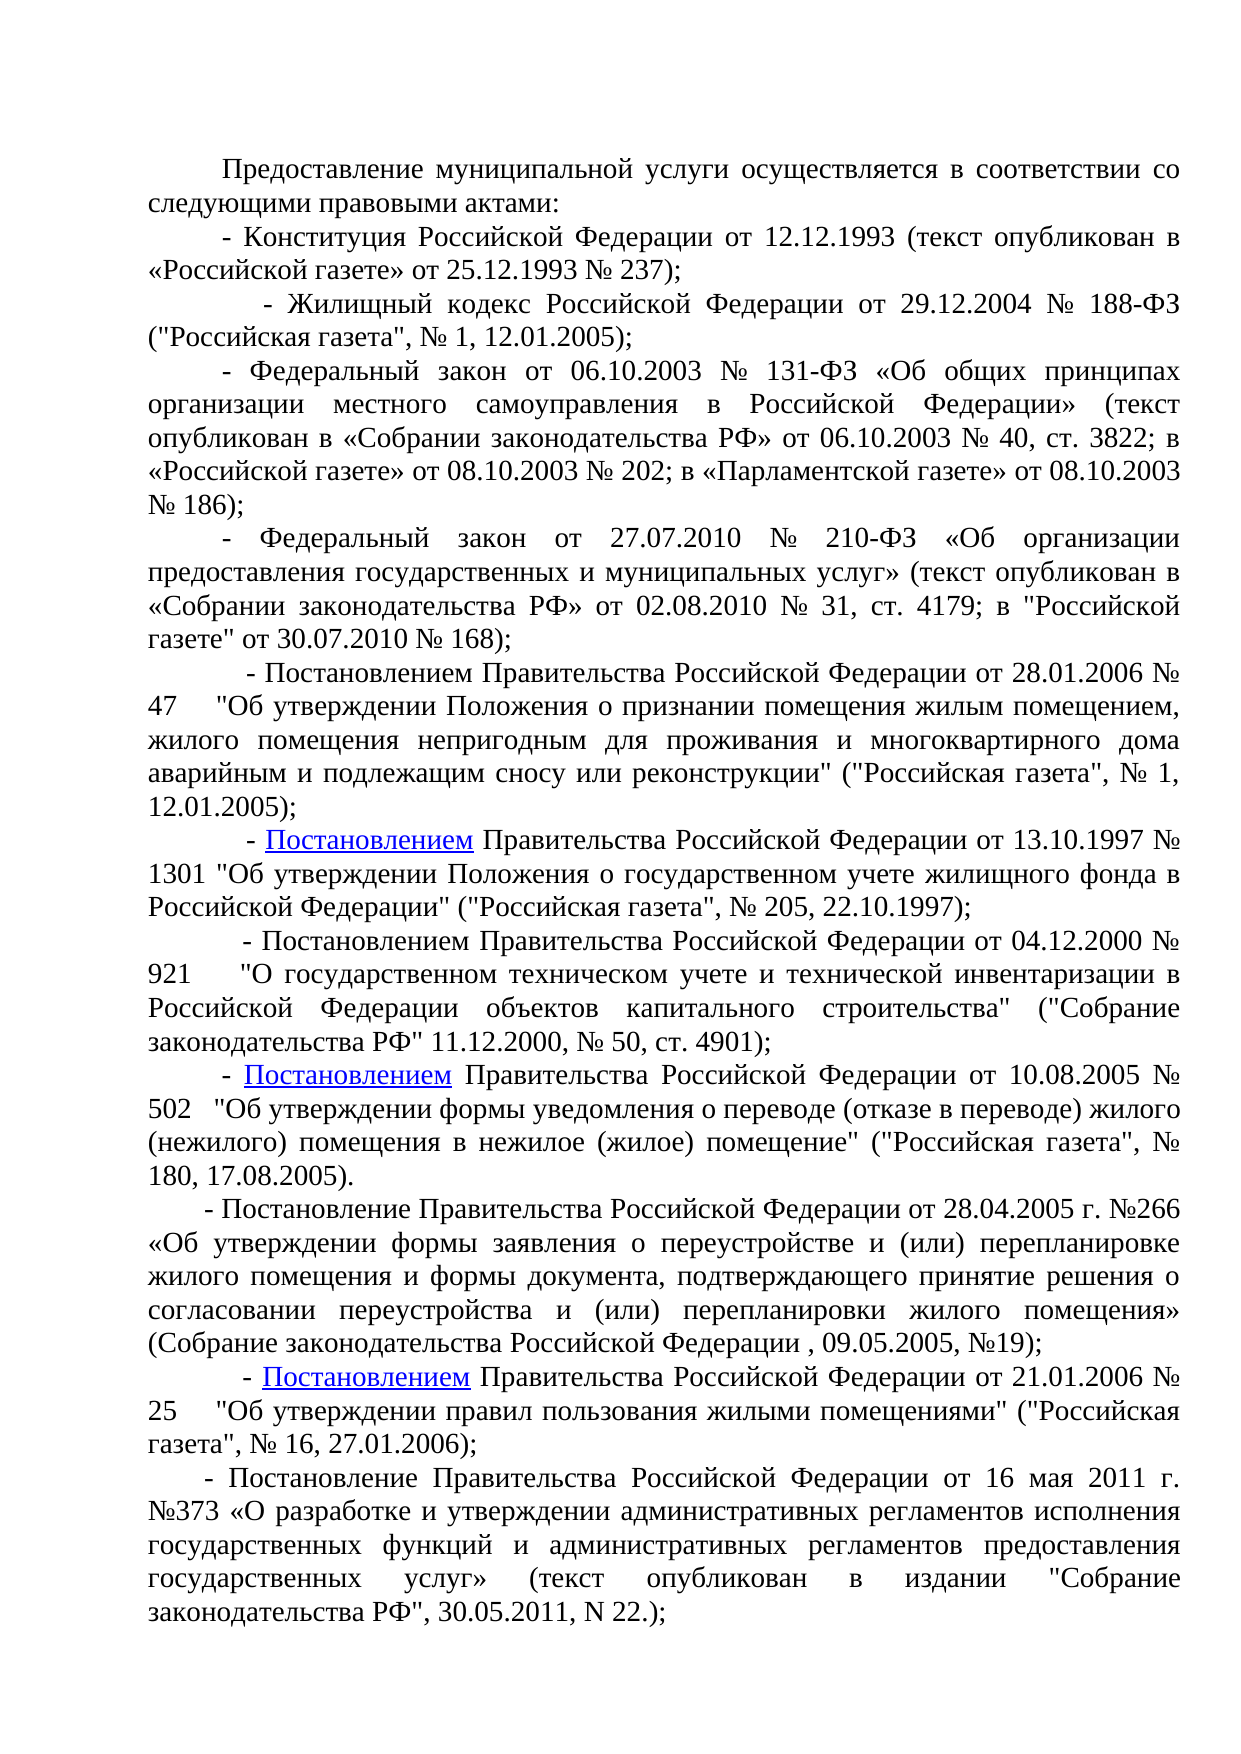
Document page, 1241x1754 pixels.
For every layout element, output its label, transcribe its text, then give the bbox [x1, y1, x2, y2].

text - Федеральный закон от 06.10.2003 № 131-ФЗ «Об общих принципах организации местного самоуправления в Российской Федерации» (текст опубликован в «Собрании законодательства РФ» от 06.10.2003 № 40, ст. 3822; в «Российской газете» от 08.10.2003 № 202; в «Парламентской газете» от 08.10.2003 № 186); [148, 353, 1181, 521]
text - Постановление Правительства Российской Федерации от 16 мая 2011 г. №373 «О разработке и утверждении административных регламентов исполнения государственных функций и административных регламентов предоставления государственных услуг» (текст опубликован в издании "Собрание законодательства РФ", 30.05.2011, N 22.); [148, 1460, 1181, 1627]
text Предоставление муниципальной услуги осуществляется в соответствии со следующими правовыми актами: [148, 152, 1181, 219]
text - Постановление Правительства Российской Федерации от 28.04.2005 г. №266 «Об утверждении формы заявления о переустройстве и (или) перепланировке жилого помещения и формы документа, подтверждающего принятие решения о согласовании переустройства и (или) перепланировки жилого помещения» (Собрание законодательства Российской Федерации , 09.05.2005, №19); [148, 1191, 1181, 1359]
text - Постановлением Правительства Российской Федерации от 21.01.2006 № 25 "Об утверждении правил пользования жилыми помещениями" ("Российская газета", № 16, 27.01.2006); [148, 1359, 1181, 1460]
text - Федеральный закон от 27.07.2010 № 210-ФЗ «Об организации предоставления государственных и муниципальных услуг» (текст опубликован в «Собрании законодательства РФ» от 02.08.2010 № 31, ст. 4179; в "Российской газете" от 30.07.2010 № 168); [148, 521, 1181, 655]
text - Постановлением Правительства Российской Федерации от 28.01.2006 № 47 "Об утверждении Положения о признании помещения жилым помещением, жилого помещения непригодным для проживания и многоквартирного дома аварийным и подлежащим сносу или реконструкции" ("Российская газета", № 1, 12.01.2005); [148, 655, 1181, 822]
text - Конституция Российской Федерации от 12.12.1993 (текст опубликован в «Российской газете» от 25.12.1993 № 237); [148, 219, 1181, 286]
text - Жилищный кодекс Российской Федерации от 29.12.2004 № 188-ФЗ ("Российская газета", № 1, 12.01.2005); [148, 286, 1181, 353]
text - Постановлением Правительства Российской Федерации от 04.12.2000 № 921 "О государственном техническом учете и технической инвентаризации в Российской Федерации объектов капитального строительства" ("Собрание законодательства РФ" 11.12.2000, № 50, ст. 4901); [148, 923, 1181, 1057]
text - Постановлением Правительства Российской Федерации от 10.08.2005 № 502 "Об утверждении формы уведомления о переводе (отказе в переводе) жилого (нежилого) помещения в нежилое (жилое) помещение" ("Российская газета", № 180, 17.08.2005). [148, 1057, 1181, 1191]
text - Постановлением Правительства Российской Федерации от 13.10.1997 № 1301 "Об утверждении Положения о государственном учете жилищного фонда в Российской Федерации" ("Российская газета", № 205, 22.10.1997); [148, 822, 1181, 923]
